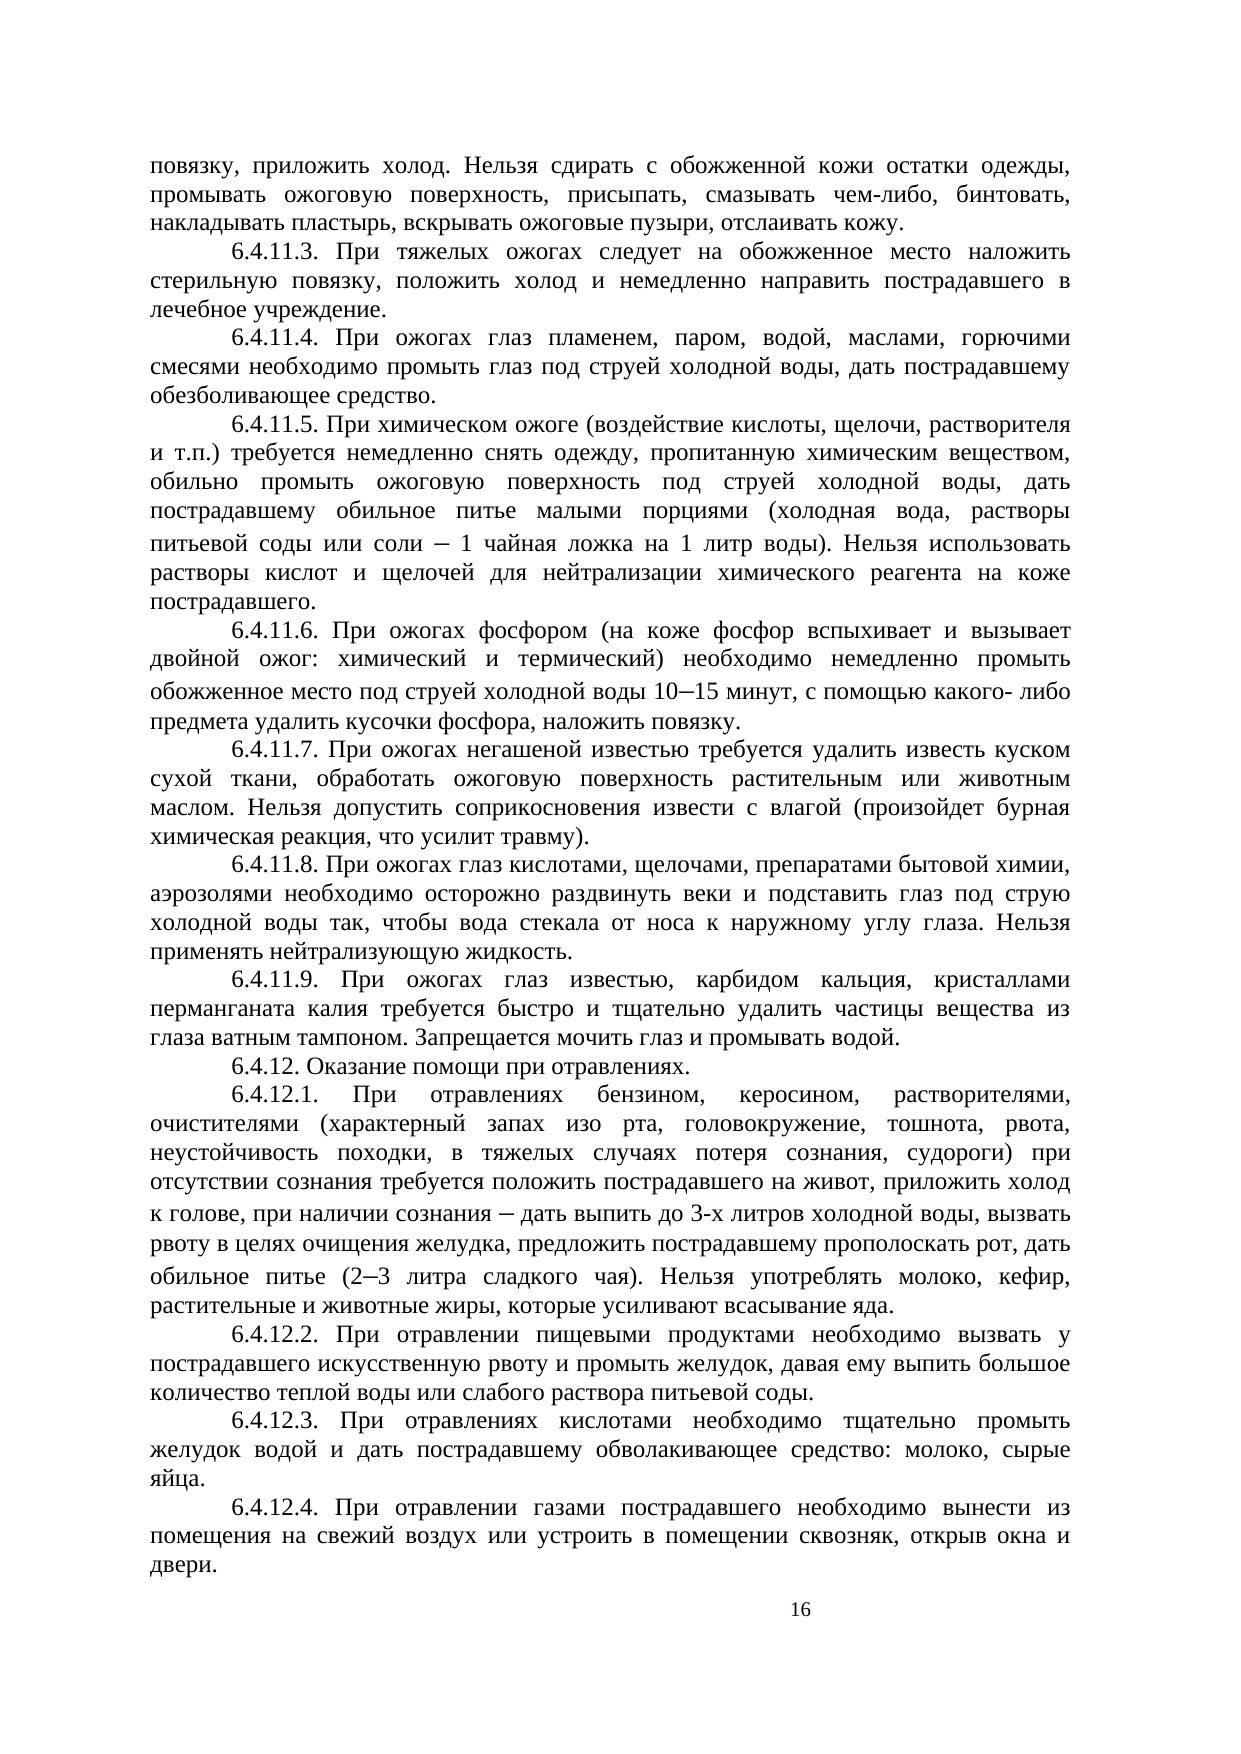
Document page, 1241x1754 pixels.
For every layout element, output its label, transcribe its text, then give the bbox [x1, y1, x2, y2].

text 6.4.11.3. При тяжелых ожогах следует на обожженное место наложить стерильную повязку, положить холод и немедленно направить пострадавшего в лечебное учреждение. [150, 236, 1071, 322]
text 6.4.11.7. При ожогах негашеной известью требуется удалить известь куском сухой ткани, обработать ожоговую поверхность растительным или животным маслом. Нельзя допустить соприкосновения извести с влагой (произойдет бурная химическая реакция, что усилит травму). [150, 734, 1071, 849]
text 6.4.12. Оказание помощи при отравлениях. [156, 1051, 1090, 1079]
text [150, 150, 1071, 236]
text 6.4.11.5. При химическом ожоге (воздействие кислоты, щелочи, растворителя и т.п.) требуется немедленно снять одежду, пропитанную химическим веществом, обильно промыть ожоговую поверхность под струей холодной воды, дать пострадавшему обильное питье малыми порциями (холодная вода, растворы питьевой соды или соли – 1 чайная ложка на 1 литр воды). Нельзя использовать растворы кислот и щелочей для нейтрализации химического реагента на коже пострадавшего. [150, 409, 1071, 615]
text 6.4.11.8. При ожогах глаз кислотами, щелочами, препаратами бытовой химии, аэрозолями необходимо осторожно раздвинуть веки и подставить глаз под струю холодной воды так, чтобы вода стекала от носа к наружному углу глаза. Нельзя применять нейтрализующую жидкость. [150, 849, 1071, 964]
text 6.4.11.4. При ожогах глаз пламенем, паром, водой, маслами, горючими смесями необходимо промыть глаз под струей холодной воды, дать пострадавшему обезболивающее средство. [150, 322, 1071, 409]
text 6.4.12.3. При отравлениях кислотами необходимо тщательно промыть желудок водой и дать пострадавшему обволакивающее средство: молоко, сырые яйца. [150, 1405, 1071, 1492]
text 6.4.11.9. При ожогах глаз известью, карбидом кальция, кристаллами перманганата калия требуется быстро и тщательно удалить частицы вещества из глаза ватным тампоном. Запрещается мочить глаз и промывать водой. [150, 964, 1071, 1051]
text 6.4.12.4. При отравлении газами пострадавшего необходимо вынести из помещения на свежий воздух или устроить в помещении сквозняк, открыв окна и двери. [150, 1492, 1071, 1578]
text 6.4.12.2. При отравлении пищевыми продуктами необходимо вызвать у пострадавшего искусственную рвоту и промыть желудок, давая ему выпить большое количество теплой воды или слабого раствора питьевой соды. [150, 1319, 1071, 1405]
text 6.4.11.6. При ожогах фосфором (на коже фосфор вспыхивает и вызывает двойной ожог: химический и термический) необходимо немедленно промыть обожженное место под струей холодной воды 10–15 минут, с помощью какого- либо предмета удалить кусочки фосфора, наложить повязку. [150, 615, 1071, 734]
text 6.4.12.1. При отравлениях бензином, керосином, растворителями, очистителями (характерный запах изо рта, головокружение, тошнота, рвота, неустойчивость походки, в тяжелых случаях потеря сознания, судороги) при отсутствии сознания требуется положить пострадавшего на живот, приложить холод к голове, при наличии сознания – дать выпить до 3-х литров холодной воды, вызвать рвоту в целях очищения желудка, предложить пострадавшему прополоскать рот, дать обильное питье (2–3 литра сладкого чая). Нельзя употреблять молоко, кефир, растительные и животные жиры, которые усиливают всасывание яда. [150, 1079, 1071, 1319]
